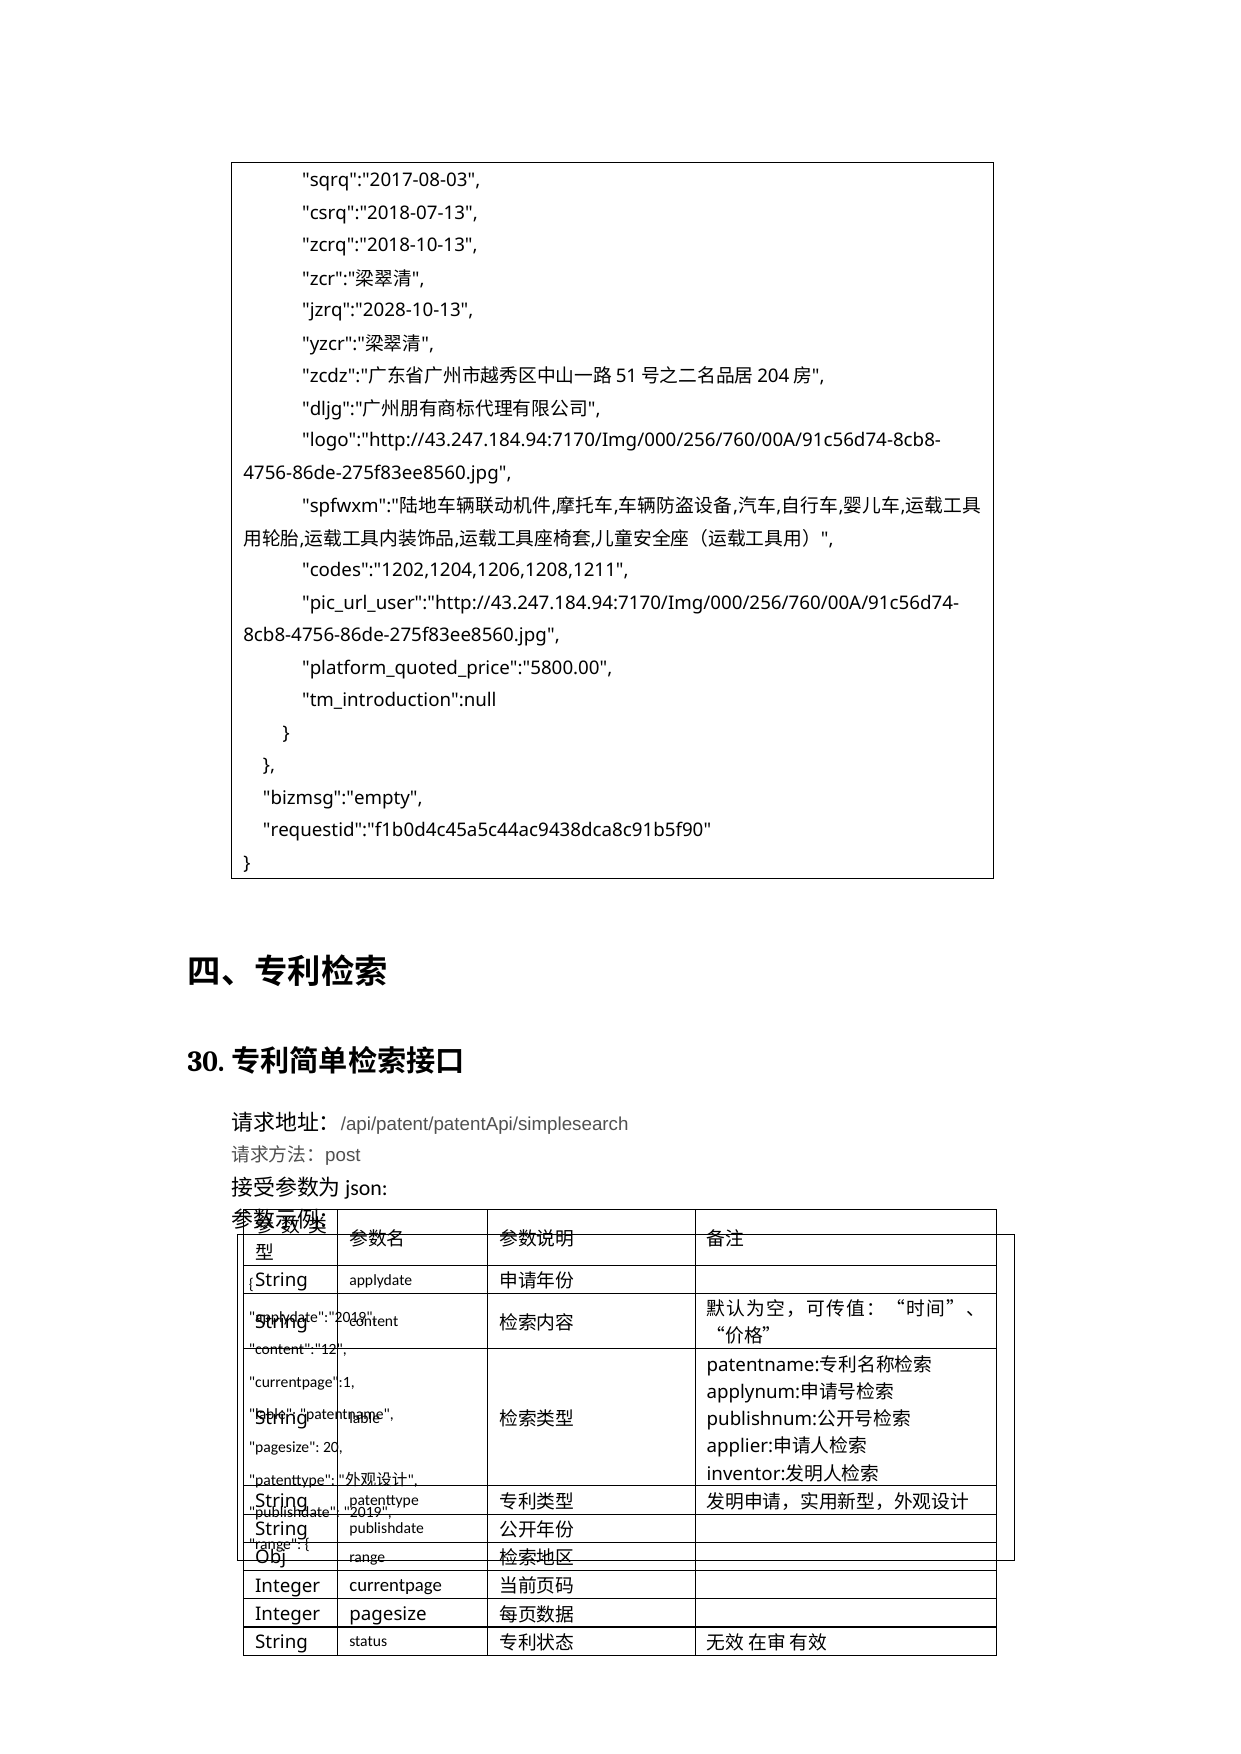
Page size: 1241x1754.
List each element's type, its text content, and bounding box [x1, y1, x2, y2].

table_cell [696, 1571, 996, 1598]
table_cell [696, 1515, 996, 1542]
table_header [232, 163, 993, 878]
table_cell [696, 1599, 996, 1626]
table_cell 检索地区 [488, 1543, 695, 1570]
table_cell String [244, 1486, 337, 1513]
table_cell 专利类型 [488, 1486, 695, 1513]
table_cell 专利状态 [488, 1628, 695, 1655]
text 请求地址：/api/patent/patentApi/simplesearch [231, 1104, 1053, 1137]
table_cell 每页数据 [488, 1599, 695, 1626]
table_cell 当前页码 [488, 1571, 695, 1598]
table_cell range [338, 1543, 487, 1570]
subtitle 专利简单检索接口 [187, 1027, 1053, 1092]
table_header 备注 [696, 1210, 996, 1265]
table_cell Integer [244, 1571, 337, 1598]
table_cell String [244, 1628, 337, 1655]
table_cell status [338, 1628, 487, 1655]
table_cell String [244, 1266, 337, 1293]
table_cell 无效 在审 有效 [696, 1628, 996, 1655]
table_cell currentpage [338, 1571, 487, 1598]
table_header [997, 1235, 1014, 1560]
table_cell patentname:专利名称检索 applynum:申请号检索 publishnum:公开号检索 applier:申请人检索 inventor:发明人检索 [696, 1349, 996, 1485]
text 接受参数为json: [231, 1169, 1053, 1202]
table_cell 发明申请，实用新型，外观设计 [696, 1486, 996, 1513]
table_header 参数类型 [244, 1210, 337, 1265]
table_cell Obj [244, 1543, 337, 1570]
table_cell Integer [244, 1599, 337, 1626]
text 参数示例： [187, 1202, 1053, 1234]
table_cell patenttype [338, 1486, 487, 1513]
table_cell 默认为空，可传值：“时间”、“价格” [696, 1294, 996, 1348]
table_cell [696, 1543, 996, 1570]
table_cell applydate [338, 1266, 487, 1293]
text 请求方法：post [231, 1137, 1053, 1169]
table_cell publishdate [338, 1515, 487, 1542]
table_cell 申请年份 [488, 1266, 695, 1293]
table_cell pagesize [338, 1599, 487, 1626]
table_cell [696, 1266, 996, 1293]
table_cell 公开年份 [488, 1515, 695, 1542]
table_header 参数说明 [488, 1210, 695, 1265]
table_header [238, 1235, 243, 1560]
table_cell String [244, 1294, 337, 1348]
table_cell 检索内容 [488, 1294, 695, 1348]
table_header 参数名 [338, 1210, 487, 1265]
table_cell lable [338, 1349, 487, 1485]
subtitle 四、专利检索 [187, 937, 1053, 1002]
table_cell content [338, 1294, 487, 1348]
table_cell 检索类型 [488, 1349, 695, 1485]
table_cell String [244, 1515, 337, 1542]
table_cell String [244, 1349, 337, 1485]
